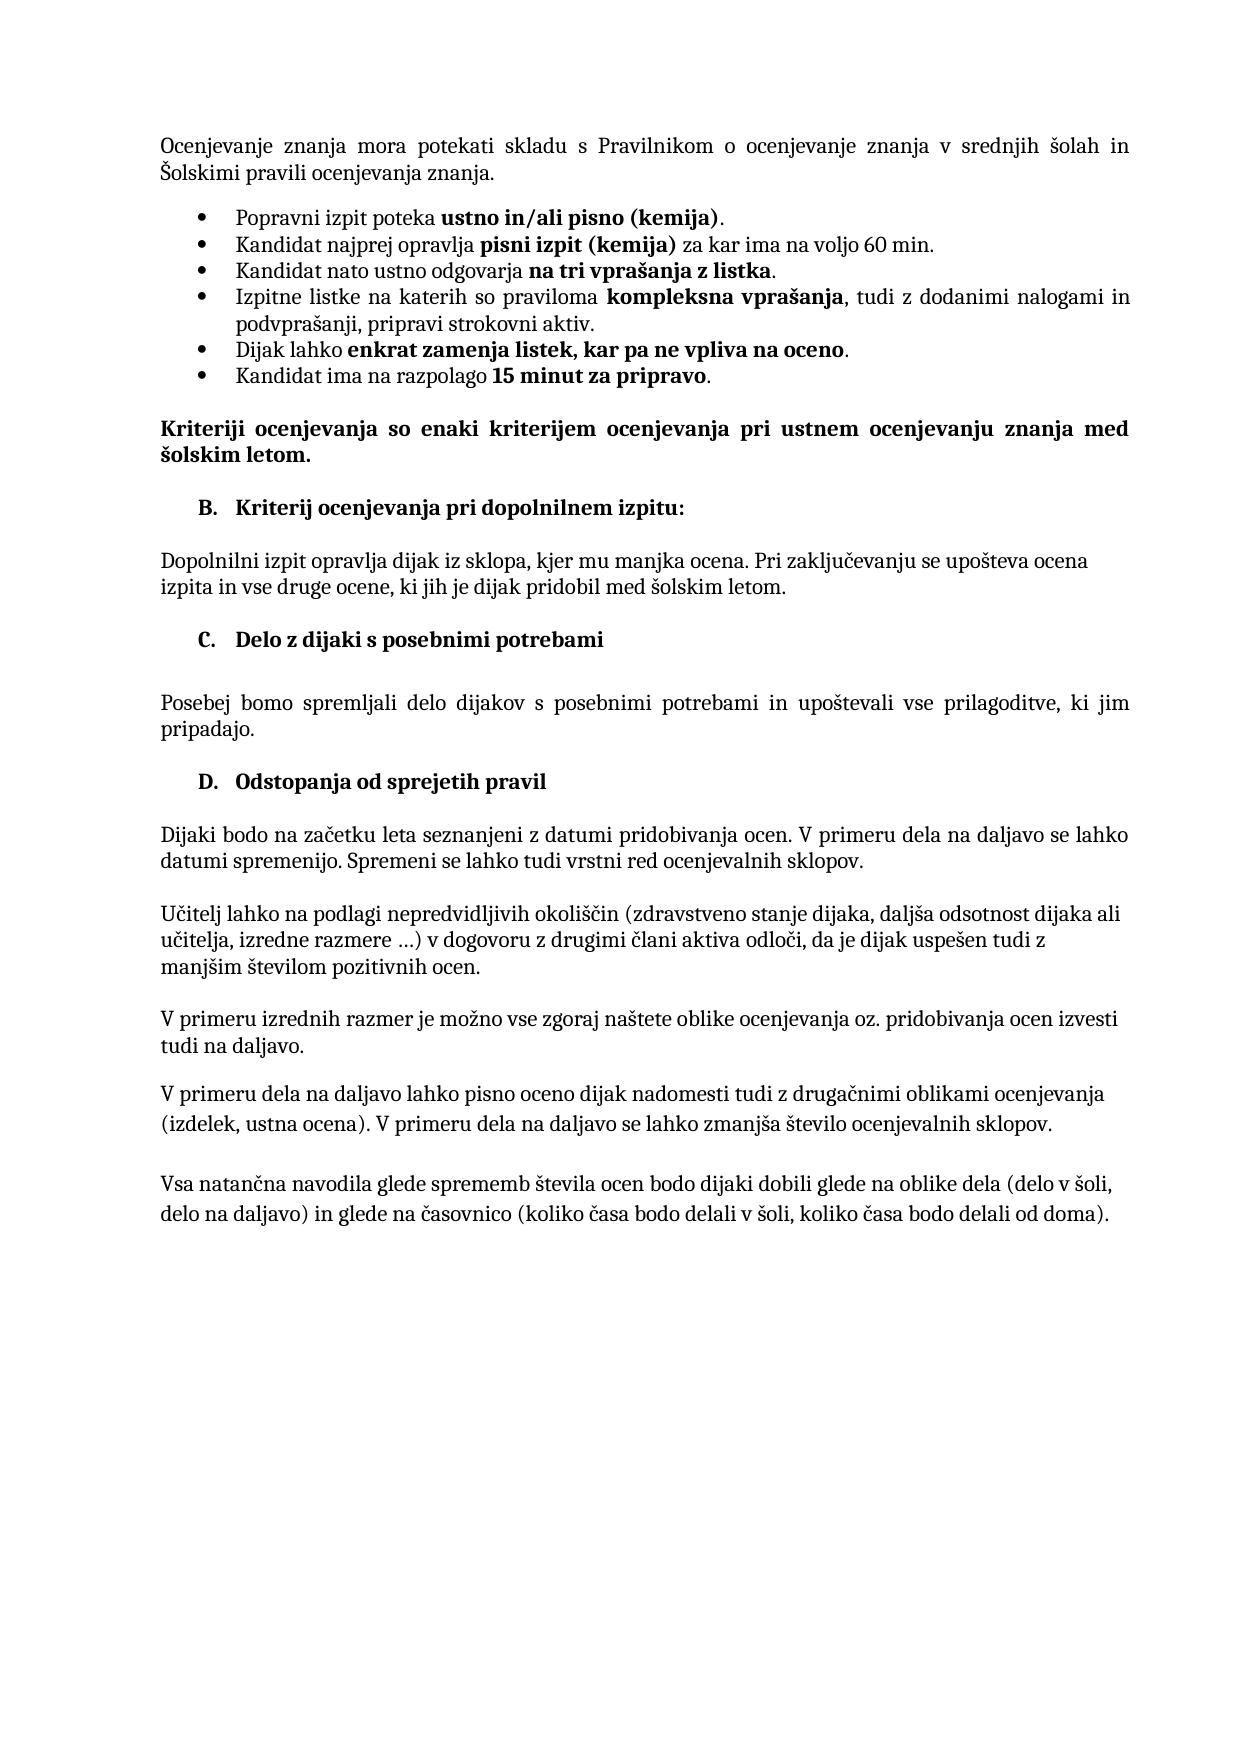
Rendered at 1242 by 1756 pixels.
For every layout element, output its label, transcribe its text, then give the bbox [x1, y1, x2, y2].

text Učitelj lahko na podlagi nepredvidljivih okoliščin (zdravstveno stanje dijaka, daljša odsotnost dijaka ali učitelja, izredne razmere …) v dogovoru z drugimi člani aktiva odloči, da je dijak uspešen tudi z manjšim številom pozitivnih ocen. [160, 901, 1131, 980]
text Kriteriji ocenjevanja so enaki kriterijem ocenjevanja pri ustnem ocenjevanju znanja med šolskim letom. [160, 416, 1131, 469]
list Popravni izpit poteka ustno in/ali pisno (kemija). [198, 205, 1131, 231]
text V primeru izrednih razmer je možno vse zgoraj naštete oblike ocenjevanja oz. pridobivanja ocen izvesti tudi na daljavo. [160, 1006, 1131, 1059]
list Izpitne listke na katerih so praviloma kompleksna vprašanja, tudi z dodanimi nalogami in podvprašanji, pripravi strokovni aktiv. [198, 284, 1131, 337]
list Odstopanja od sprejetih pravil [198, 769, 1131, 795]
list Kriterij ocenjevanja pri dopolnilnem izpitu: [198, 495, 1131, 521]
list Dijak lahko enkrat zamenja listek, kar pa ne vpliva na oceno. [198, 337, 1131, 363]
text Posebej bomo spremljali delo dijakov s posebnimi potrebami in upoštevali vse prilagoditve, ki jim pripadajo. [160, 690, 1131, 743]
text Vsa natančna navodila glede sprememb števila ocen bodo dijaki dobili glede na oblike dela (delo v šoli, delo na daljavo) in glede na časovnico (koliko časa bodo delali v šoli, koliko časa bodo delali od doma). [160, 1171, 1131, 1228]
list Delo z dijaki s posebnimi potrebami [198, 627, 1131, 653]
text Ocenjevanje znanja mora potekati skladu s Pravilnikom o ocenjevanje znanja v srednjih šolah in Šolskimi pravili ocenjevanja znanja. [160, 133, 1131, 186]
list Kandidat najprej opravlja pisni izpit (kemija) za kar ima na voljo 60 min. [198, 231, 1131, 258]
text Dopolnilni izpit opravlja dijak iz sklopa, kjer mu manjka ocena. Pri zaključevanju se upošteva ocena izpita in vse druge ocene, ki jih je dijak pridobil med šolskim letom. [160, 548, 1131, 600]
text V primeru dela na daljavo lahko pisno oceno dijak nadomesti tudi z drugačnimi oblikami ocenjevanja (izdelek, ustna ocena). V primeru dela na daljavo se lahko zmanjša število ocenjevalnih sklopov. [160, 1080, 1131, 1137]
list Kandidat ima na razpolago 15 minut za pripravo. [198, 363, 1131, 389]
list Kandidat nato ustno odgovarja na tri vprašanja z listka. [198, 258, 1131, 284]
text Dijaki bodo na začetku leta seznanjeni z datumi pridobivanja ocen. V primeru dela na daljavo se lahko datumi spremenijo. Spremeni se lahko tudi vrstni red ocenjevalnih sklopov. [160, 822, 1131, 874]
